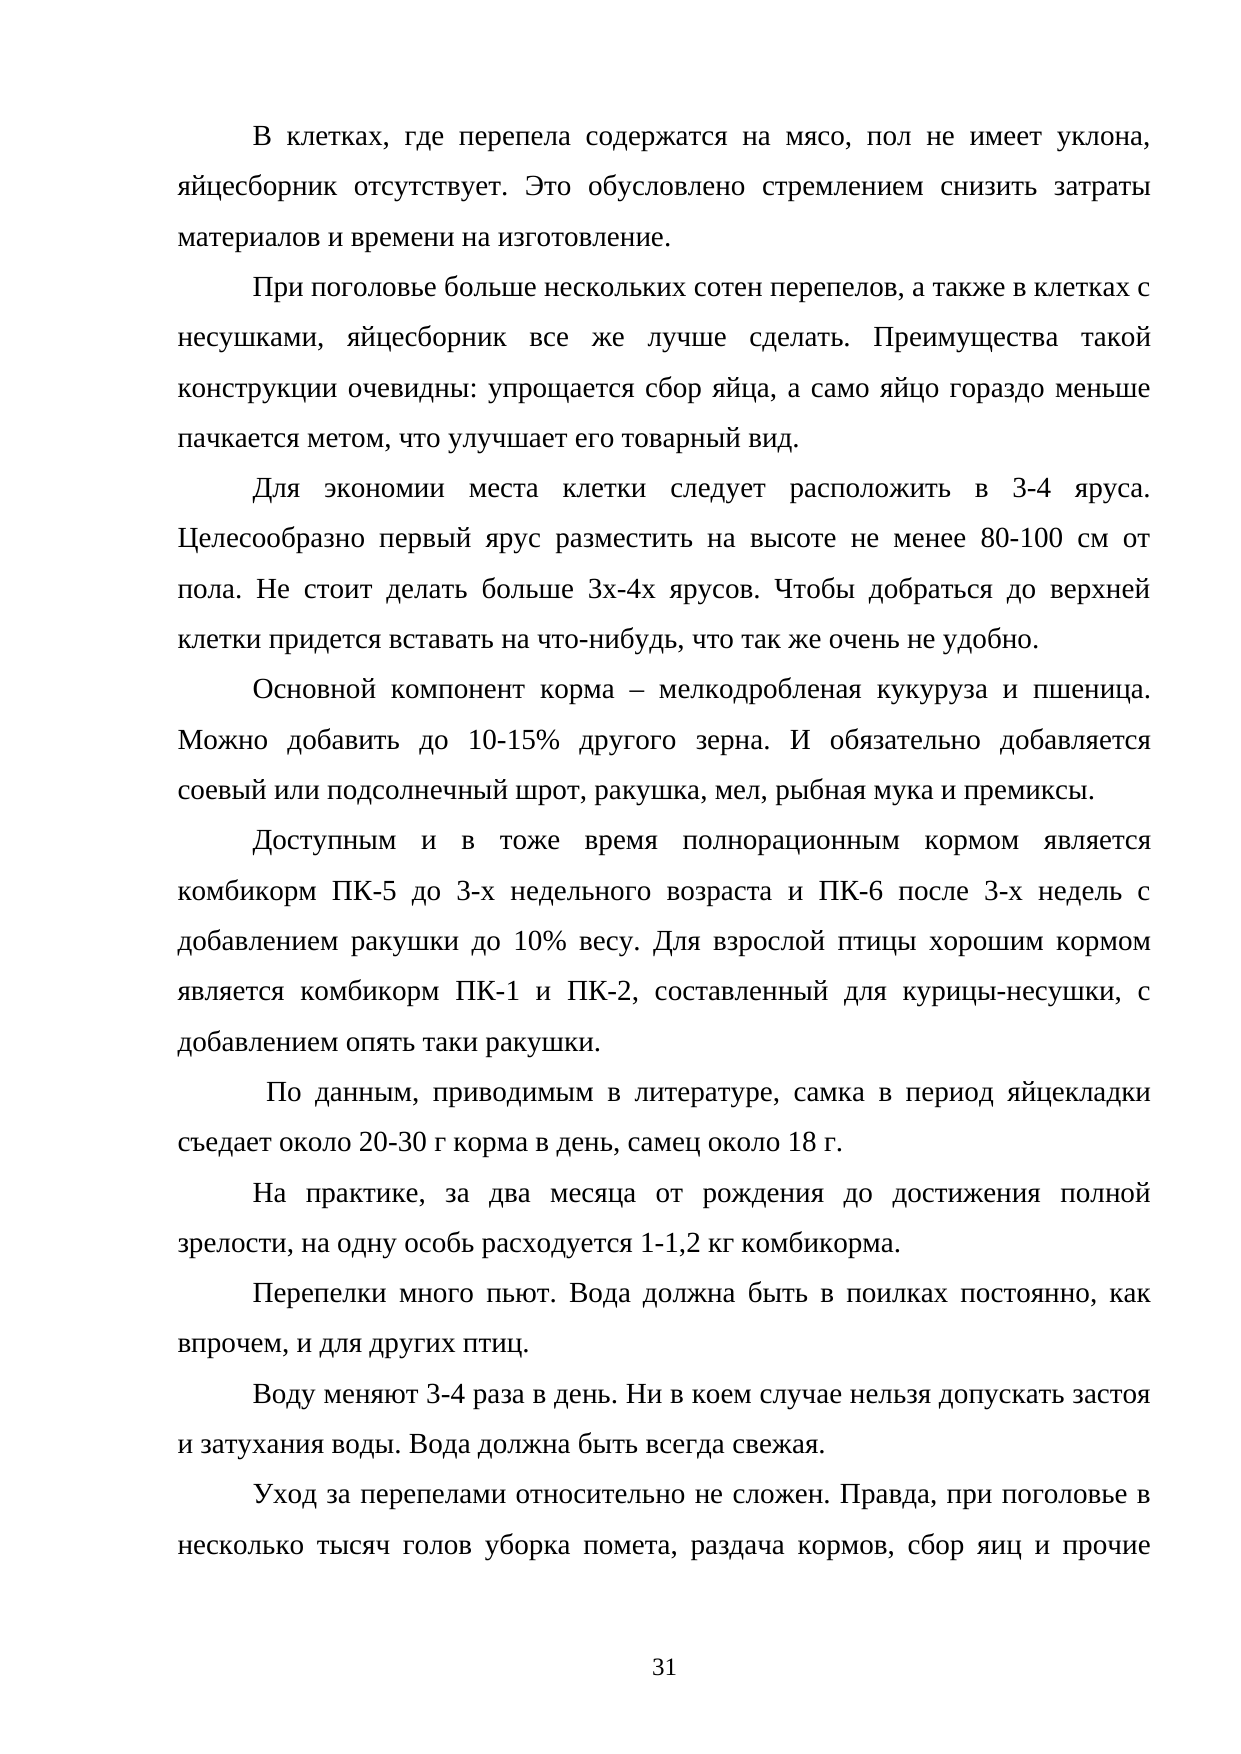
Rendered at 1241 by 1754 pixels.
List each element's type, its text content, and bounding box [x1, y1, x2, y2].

text Доступным и в тоже время полнорационным кормом является комбикорм ПК-5 до 3-х недельного возраста и ПК-6 после 3-х недель с добавлением ракушки до 10% весу. Для взрослой птицы хорошим кормом является комбикорм ПК-1 и ПК-2, составленный для курицы-несушки, с добавлением опять таки ракушки. [177, 822, 1152, 1057]
text На практике, за два месяца от рождения до достижения полной зрелости, на одну особь расходуется 1- комбикорма. [177, 1175, 1152, 1258]
text По данным, приводимым в литературе, самка в период яйцекладки съедает около 20- корма в день, самец около . [177, 1074, 1152, 1158]
text Основной компонент корма – мелкодробленая кукуруза и пшеница. Можно добавить до 10-15% другого зерна. И обязательно добавляется соевый или подсолнечный шрот, ракушка, мел, рыбная мука и премиксы. [177, 672, 1152, 806]
text Воду меняют 3-4 раза в день. Ни в коем случае нельзя допускать застоя и затухания воды. Вода должна быть всегда свежая. [177, 1376, 1152, 1460]
text В клетках, где перепела содержатся на мясо, пол не имеет уклона, яйцесборник отсутствует. Это обусловлено стремлением снизить затраты материалов и времени на изготовление. [177, 118, 1152, 252]
text Для экономии места клетки следует расположить в 3-4 яруса. Целесообразно первый ярус разместить на высоте не менее 80- от пола. Не стоит делать больше 3х-4х ярусов. Чтобы добраться до верхней клетки придется вставать на что-нибудь, что так же очень не удобно. [177, 470, 1152, 655]
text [177, 1477, 1152, 1560]
text При поголовье больше нескольких сотен перепелов, а также в клетках с несушками, яйцесборник все же лучше сделать. Преимущества такой конструкции очевидны: упрощается сбор яйца, а само яйцо гораздо меньше пачкается метом, что улучшает его товарный вид. [177, 269, 1152, 453]
text Перепелки много пьют. Вода должна быть в поилках постоянно, как впрочем, и для других птиц. [177, 1275, 1152, 1359]
